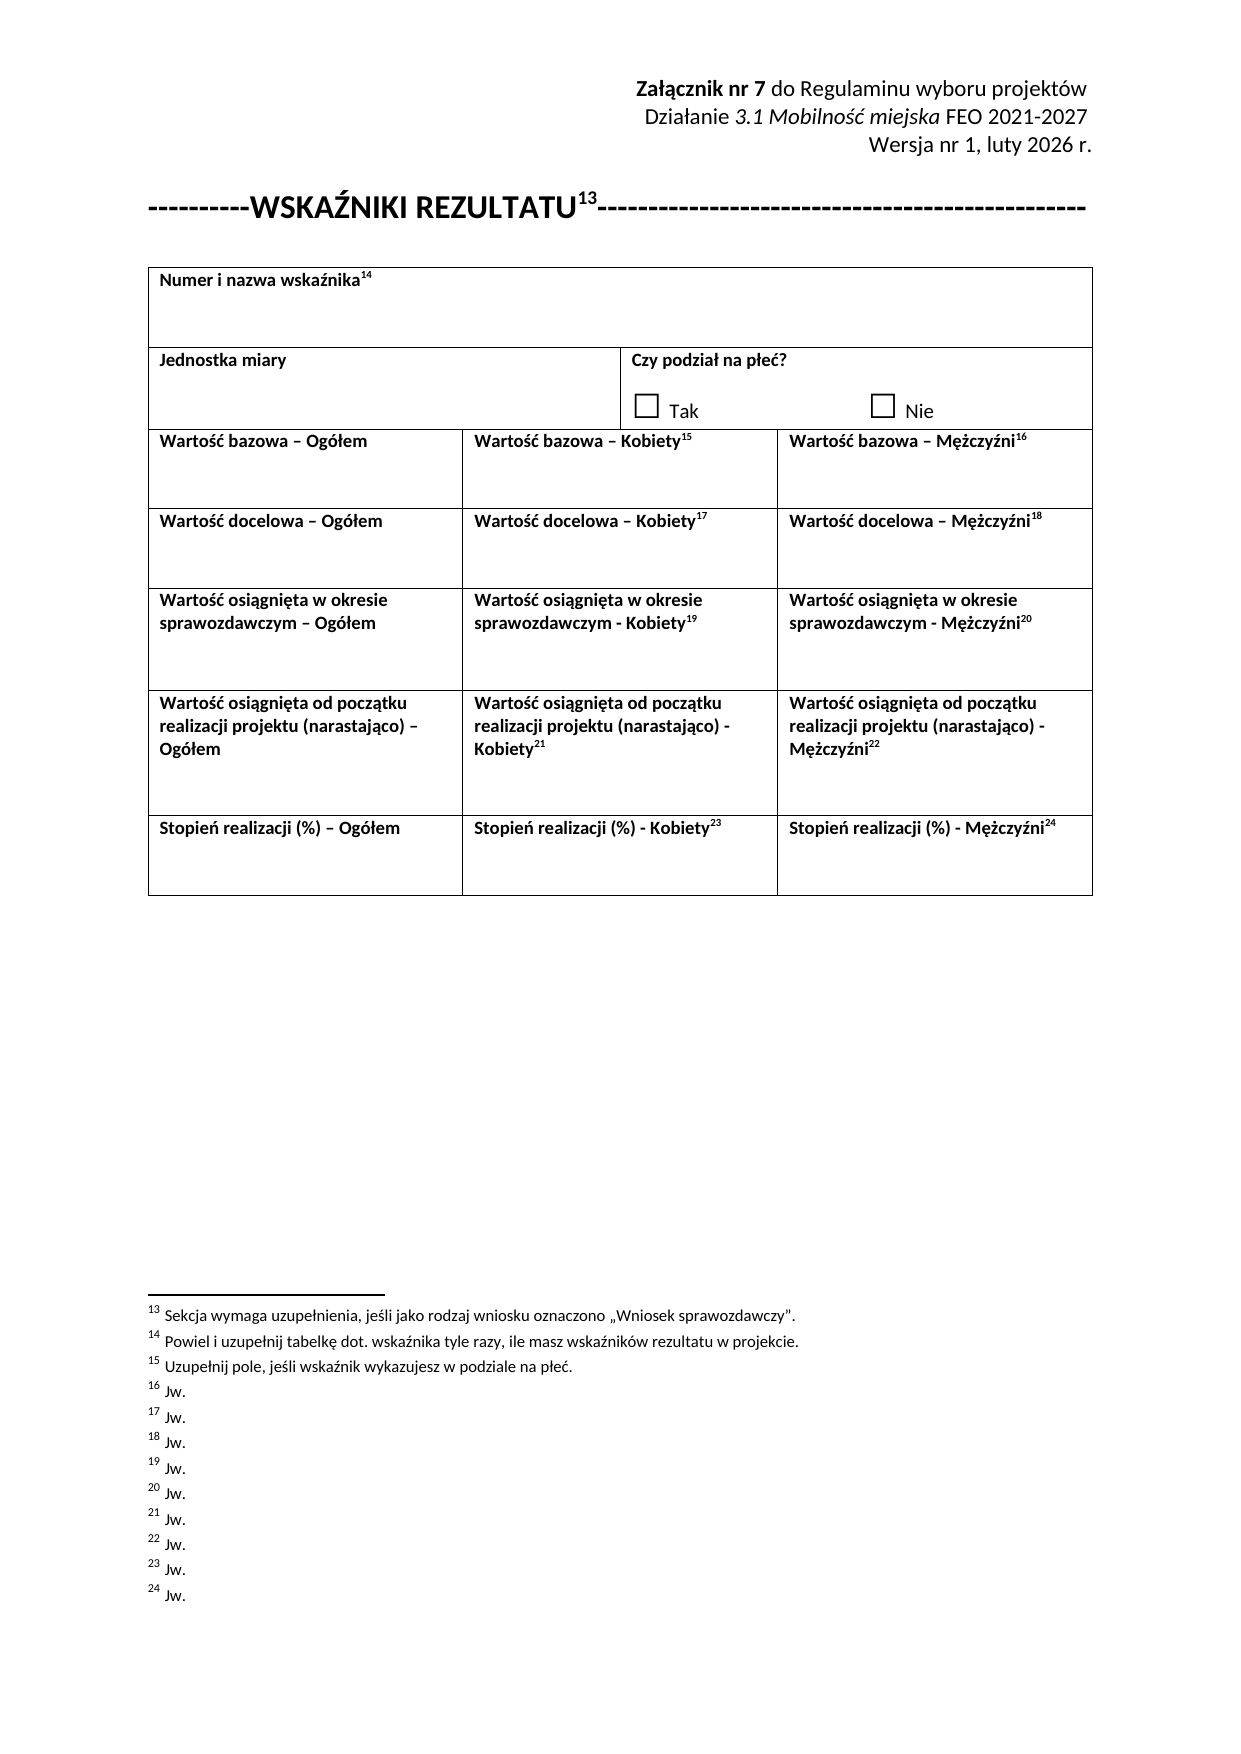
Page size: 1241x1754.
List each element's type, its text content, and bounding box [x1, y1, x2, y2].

table_cell Jednostka miary [149, 348, 620, 429]
table_cell Wartość docelowa – Ogółem [149, 509, 462, 588]
table_cell Wartość osiągnięta w okresie sprawozdawczym - Kobiety [463, 589, 777, 690]
table_cell Wartość osiągnięta od początku realizacji projektu (narastająco) – Ogółem [149, 691, 462, 815]
table_cell Wartość osiągnięta w okresie sprawozdawczym - Mężczyźni [778, 589, 1092, 690]
table_cell Wartość docelowa – Mężczyźni [778, 509, 1092, 588]
table_cell Stopień realizacji (%) – Ogółem [149, 816, 462, 895]
table_cell Nie [857, 348, 1092, 429]
table_cell Czy podział na płeć? Tak [621, 348, 857, 429]
table_cell Wartość bazowa – Mężczyźni [778, 430, 1092, 508]
table_cell Stopień realizacji (%) - Mężczyźni [778, 816, 1092, 895]
table_cell Stopień realizacji (%) - Kobiety [463, 816, 777, 895]
table_cell Wartość bazowa – Kobiety [463, 430, 777, 508]
table_cell Wartość osiągnięta od początku realizacji projektu (narastająco) - Kobiety [463, 691, 777, 815]
text ----------WSKAŹNIKI REZULTATU------------------------------------------------ [148, 186, 1093, 227]
table_cell Wartość osiągnięta w okresie sprawozdawczym – Ogółem [149, 589, 462, 690]
table_cell Wartość docelowa – Kobiety [463, 509, 777, 588]
table_cell Wartość bazowa – Ogółem [149, 430, 462, 508]
table_header Numer i nazwa wskaźnika [149, 268, 1092, 347]
table_cell Wartość osiągnięta od początku realizacji projektu (narastająco) - Mężczyźni [778, 691, 1092, 815]
